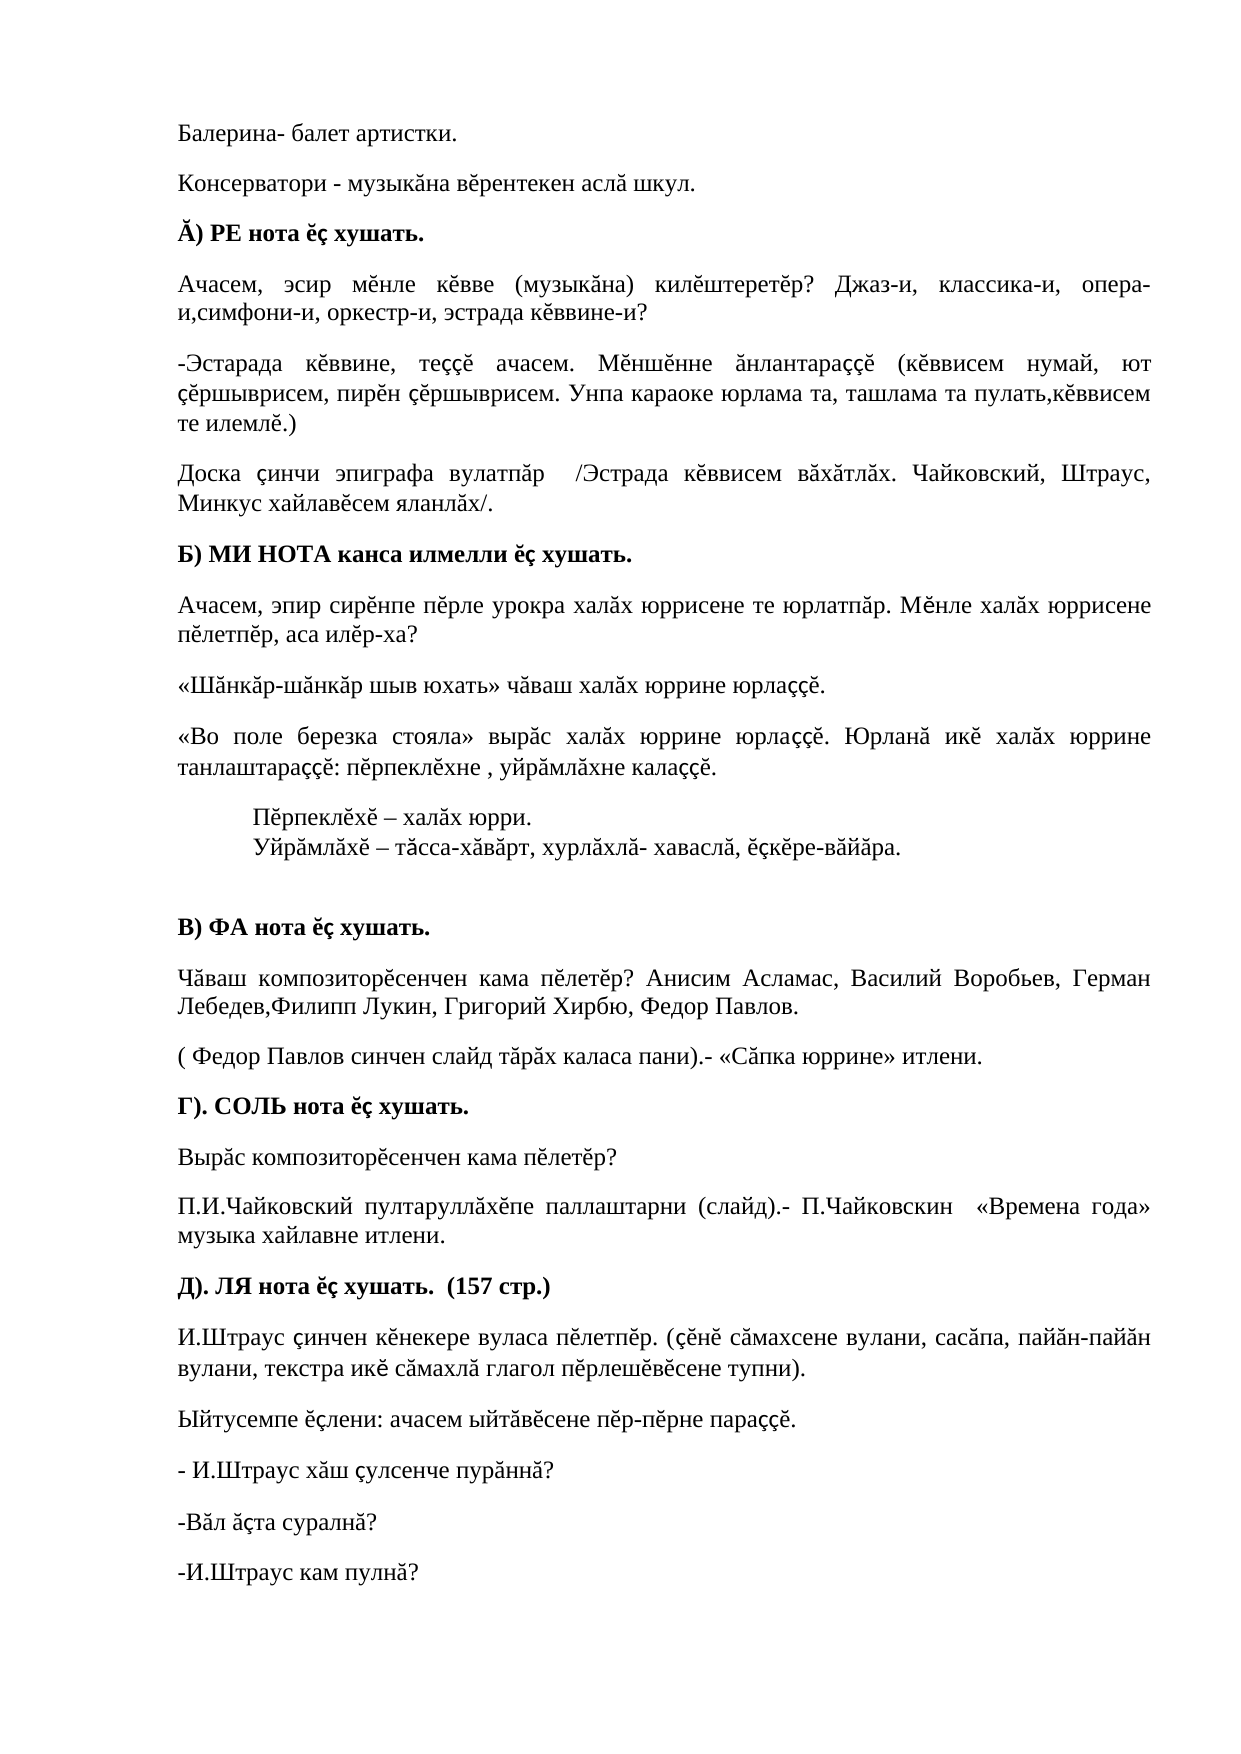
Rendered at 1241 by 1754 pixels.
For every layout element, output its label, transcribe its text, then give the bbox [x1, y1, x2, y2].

text -Эстарада кĕввине, теççĕ ачасем. Мĕншĕнне ăнлантараççĕ (кĕввисем нумай, ют çĕршыврисем, пирĕн çĕршыврисем. Унпа караоке юрлама та, ташлама та пулать,кĕввисем те илемлĕ.) [177, 347, 1152, 437]
text Ă) РЕ нота ĕç хушать. [177, 217, 1152, 248]
text «Во поле березка стояла» вырăс халăх юррине юрлаççĕ. Юрланă икĕ халăх юррине танлаштараççĕ: пĕрпеклĕхне , уйрăмлăхне калаççĕ. [177, 721, 1152, 782]
text «Шăнкăр-шăнкăр шыв юхать» чăваш халăх юррине юрлаççĕ. [177, 669, 1152, 700]
text - И.Штраус хăш çулсенче пурăннă? [177, 1454, 1152, 1485]
text Д). ЛЯ нота ĕç хушать. (157 стр.) [177, 1270, 1152, 1300]
text ( Федор Павлов синчен слайд тăрăх каласа пани).- «Сăпка юррине» итлени. [177, 1041, 1152, 1070]
list Уйрăмлăхĕ – тăсса-хăвăрт, хурлăхлă- хаваслă, ĕçкĕре-вăйăра. [252, 831, 1152, 862]
text Доска çинчи эпиграфа вулатпăр /Эстрада кĕввисем вăхăтлăх. Чайковский, Штраус, Минкус хайлавĕсем яланлăх/. [177, 458, 1152, 517]
text Вырăс композиторĕсенчен кама пĕлетĕр? [177, 1142, 1152, 1171]
text Ачасем, эсир мĕнле кĕвве (музыкăна) килĕштеретĕр? Джаз-и, классика-и, опера-и,симфони-и, оркестр-и, эстрада кĕввине-и? [177, 269, 1152, 326]
text Ыйтусемпе ĕçлени: ачасем ыйтăвĕсене пĕр-пĕрне параççĕ. [177, 1403, 1152, 1433]
list Пĕрпеклĕхĕ – халăх юрри. [252, 802, 1152, 831]
text Консерватори - музыкăна вĕрентекен аслă шкул. [177, 168, 1152, 196]
text И.Штраус çинчен кĕнекере вуласа пĕлетпĕр. (çĕнĕ сăмахсене вулани, сасăпа, пайăн-пайăн вулани, текстра икĕ сăмахлă глагол пĕрлешĕвĕсене тупни). [177, 1321, 1152, 1382]
text П.И.Чайковский пултаруллăхĕпе паллаштарни (слайд).- П.Чайковскин «Времена года» музыка хайлавне итлени. [177, 1191, 1152, 1249]
text Балерина- балет артистки. [177, 118, 1152, 147]
text Г). СОЛЬ нота ĕç хушать. [177, 1091, 1152, 1121]
text В) ФА нота ĕç хушать. [177, 911, 1152, 942]
text Чăваш композиторĕсенчен кама пĕлетĕр? Анисим Асламас, Василий Воробьев, Герман Лебедев,Филипп Лукин, Григорий Хирбю, Федор Павлов. [177, 963, 1152, 1020]
text Б) МИ НОТА канса илмелли ĕç хушать. [177, 538, 1152, 568]
text -И.Штраус кам пулнă? [177, 1557, 1152, 1586]
text Ачасем, эпир сирĕнпе пĕрле урокра халăх юррисене те юрлатпăр. Мĕнле халăх юррисене пĕлетпĕр, аса илĕр-ха? [177, 589, 1152, 648]
text -Вăл ăçта суралнă? [177, 1506, 1152, 1536]
